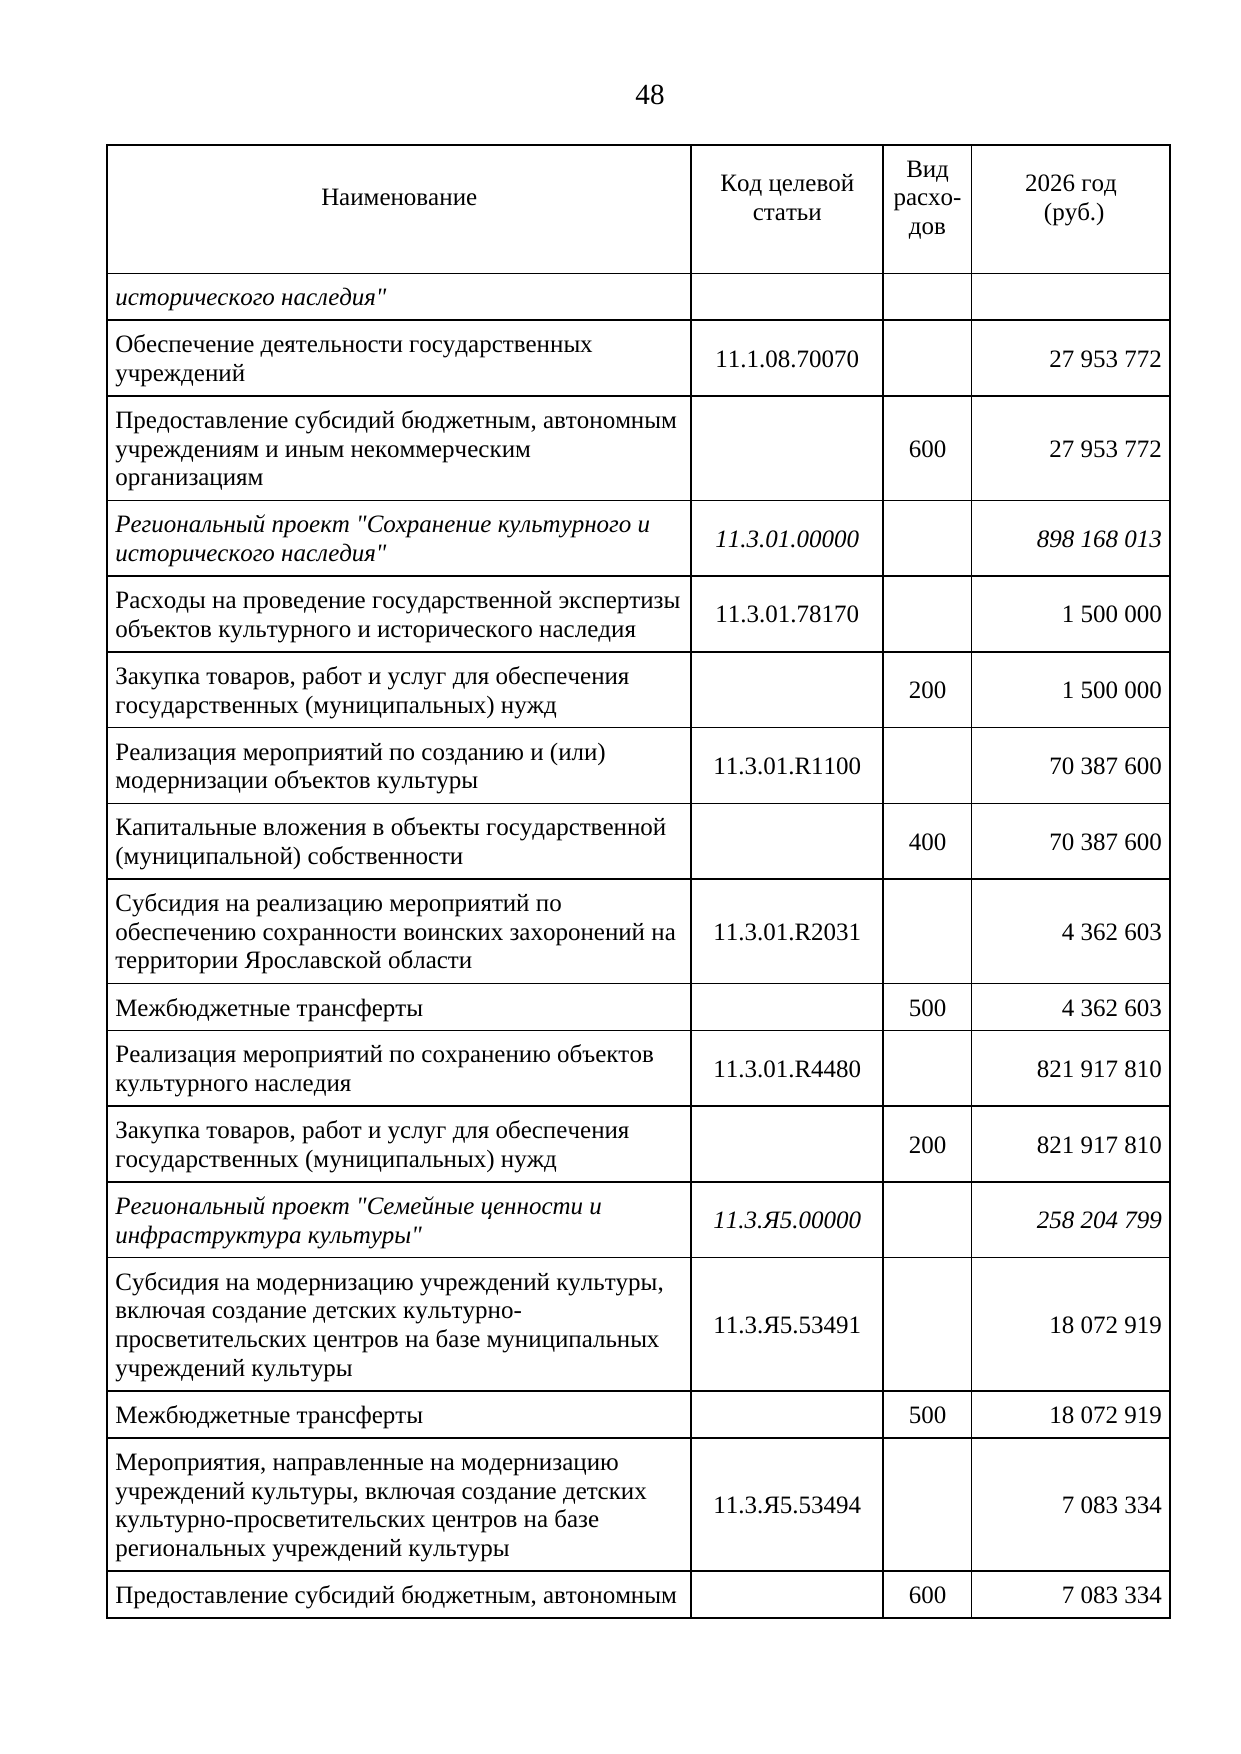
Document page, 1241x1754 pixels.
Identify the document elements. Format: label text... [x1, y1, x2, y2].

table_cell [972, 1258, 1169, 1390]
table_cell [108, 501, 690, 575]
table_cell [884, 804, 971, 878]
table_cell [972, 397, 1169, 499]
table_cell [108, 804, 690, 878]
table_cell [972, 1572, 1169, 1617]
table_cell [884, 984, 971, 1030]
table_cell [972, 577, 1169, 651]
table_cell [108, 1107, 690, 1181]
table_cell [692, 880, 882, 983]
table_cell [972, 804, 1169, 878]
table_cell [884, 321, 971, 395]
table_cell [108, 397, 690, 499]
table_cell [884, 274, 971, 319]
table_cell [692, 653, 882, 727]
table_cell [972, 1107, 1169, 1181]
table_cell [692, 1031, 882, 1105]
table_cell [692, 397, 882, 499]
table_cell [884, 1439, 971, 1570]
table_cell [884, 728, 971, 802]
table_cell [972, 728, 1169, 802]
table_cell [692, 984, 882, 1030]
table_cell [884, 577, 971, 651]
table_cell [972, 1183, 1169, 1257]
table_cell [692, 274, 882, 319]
table_header Наименование [108, 146, 690, 272]
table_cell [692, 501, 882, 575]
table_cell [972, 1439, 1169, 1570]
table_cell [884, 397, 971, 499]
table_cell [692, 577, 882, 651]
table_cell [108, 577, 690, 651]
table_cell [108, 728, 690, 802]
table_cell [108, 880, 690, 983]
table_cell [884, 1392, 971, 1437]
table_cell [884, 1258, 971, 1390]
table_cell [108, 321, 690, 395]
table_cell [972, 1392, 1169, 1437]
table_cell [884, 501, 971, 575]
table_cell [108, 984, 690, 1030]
table_header Вид расхо- дов [884, 146, 971, 272]
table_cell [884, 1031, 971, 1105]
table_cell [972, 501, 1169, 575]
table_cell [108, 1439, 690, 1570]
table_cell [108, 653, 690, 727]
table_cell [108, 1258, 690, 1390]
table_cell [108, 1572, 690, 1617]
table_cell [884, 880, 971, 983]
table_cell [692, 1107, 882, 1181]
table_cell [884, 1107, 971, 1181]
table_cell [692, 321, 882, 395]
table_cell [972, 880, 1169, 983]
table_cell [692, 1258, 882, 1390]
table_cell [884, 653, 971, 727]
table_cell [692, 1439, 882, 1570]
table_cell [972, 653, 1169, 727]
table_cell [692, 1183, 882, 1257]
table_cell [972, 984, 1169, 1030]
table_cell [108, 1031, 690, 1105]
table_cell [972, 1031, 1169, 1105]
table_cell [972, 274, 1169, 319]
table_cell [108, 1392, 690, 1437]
table_header Код целевой статьи [692, 146, 882, 272]
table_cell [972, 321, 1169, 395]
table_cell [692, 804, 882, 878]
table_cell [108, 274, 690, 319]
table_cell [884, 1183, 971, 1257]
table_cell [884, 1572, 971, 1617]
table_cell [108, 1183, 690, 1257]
table_header 2026 год (руб.) [972, 146, 1169, 272]
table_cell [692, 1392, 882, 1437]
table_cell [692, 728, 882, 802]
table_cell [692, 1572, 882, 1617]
